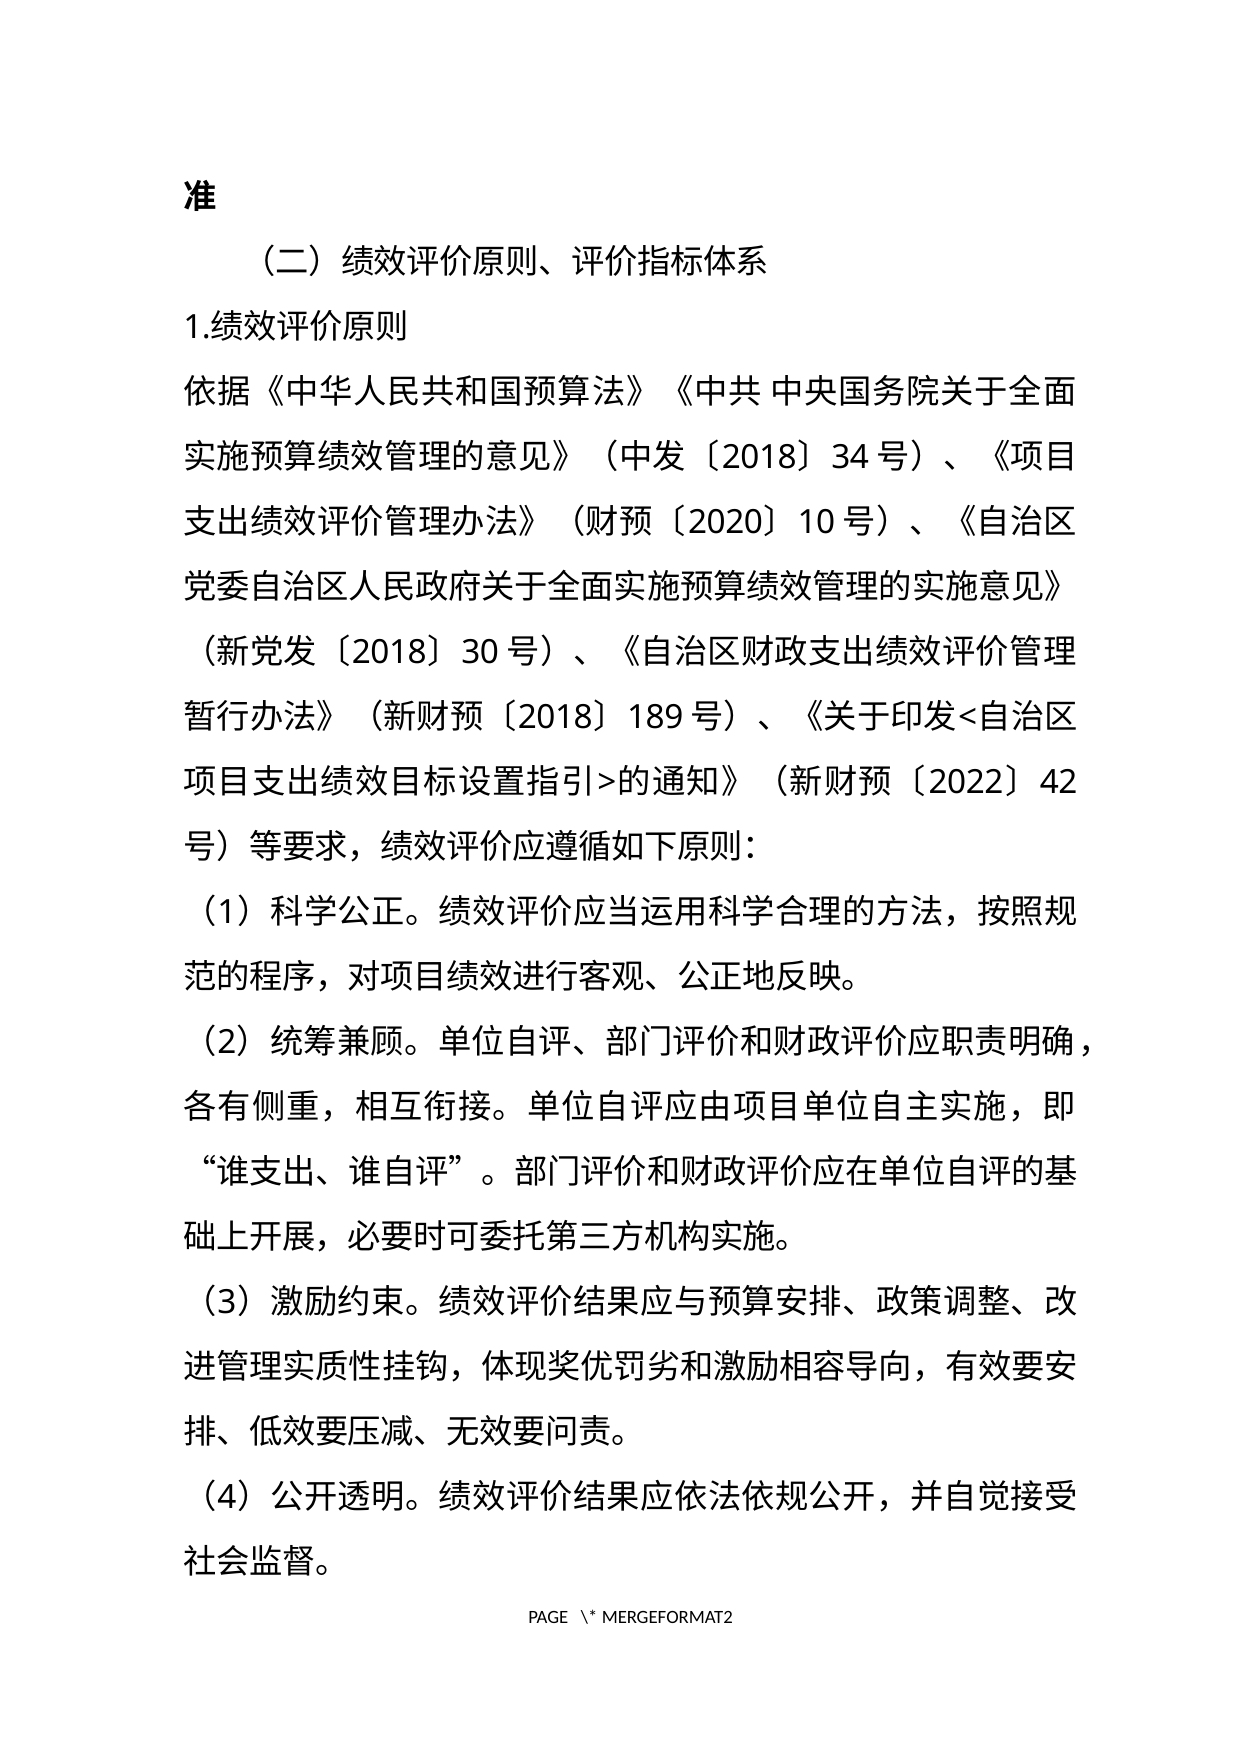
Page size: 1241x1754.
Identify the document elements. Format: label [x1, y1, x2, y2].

text [183, 162, 1078, 227]
text [183, 227, 1078, 1592]
